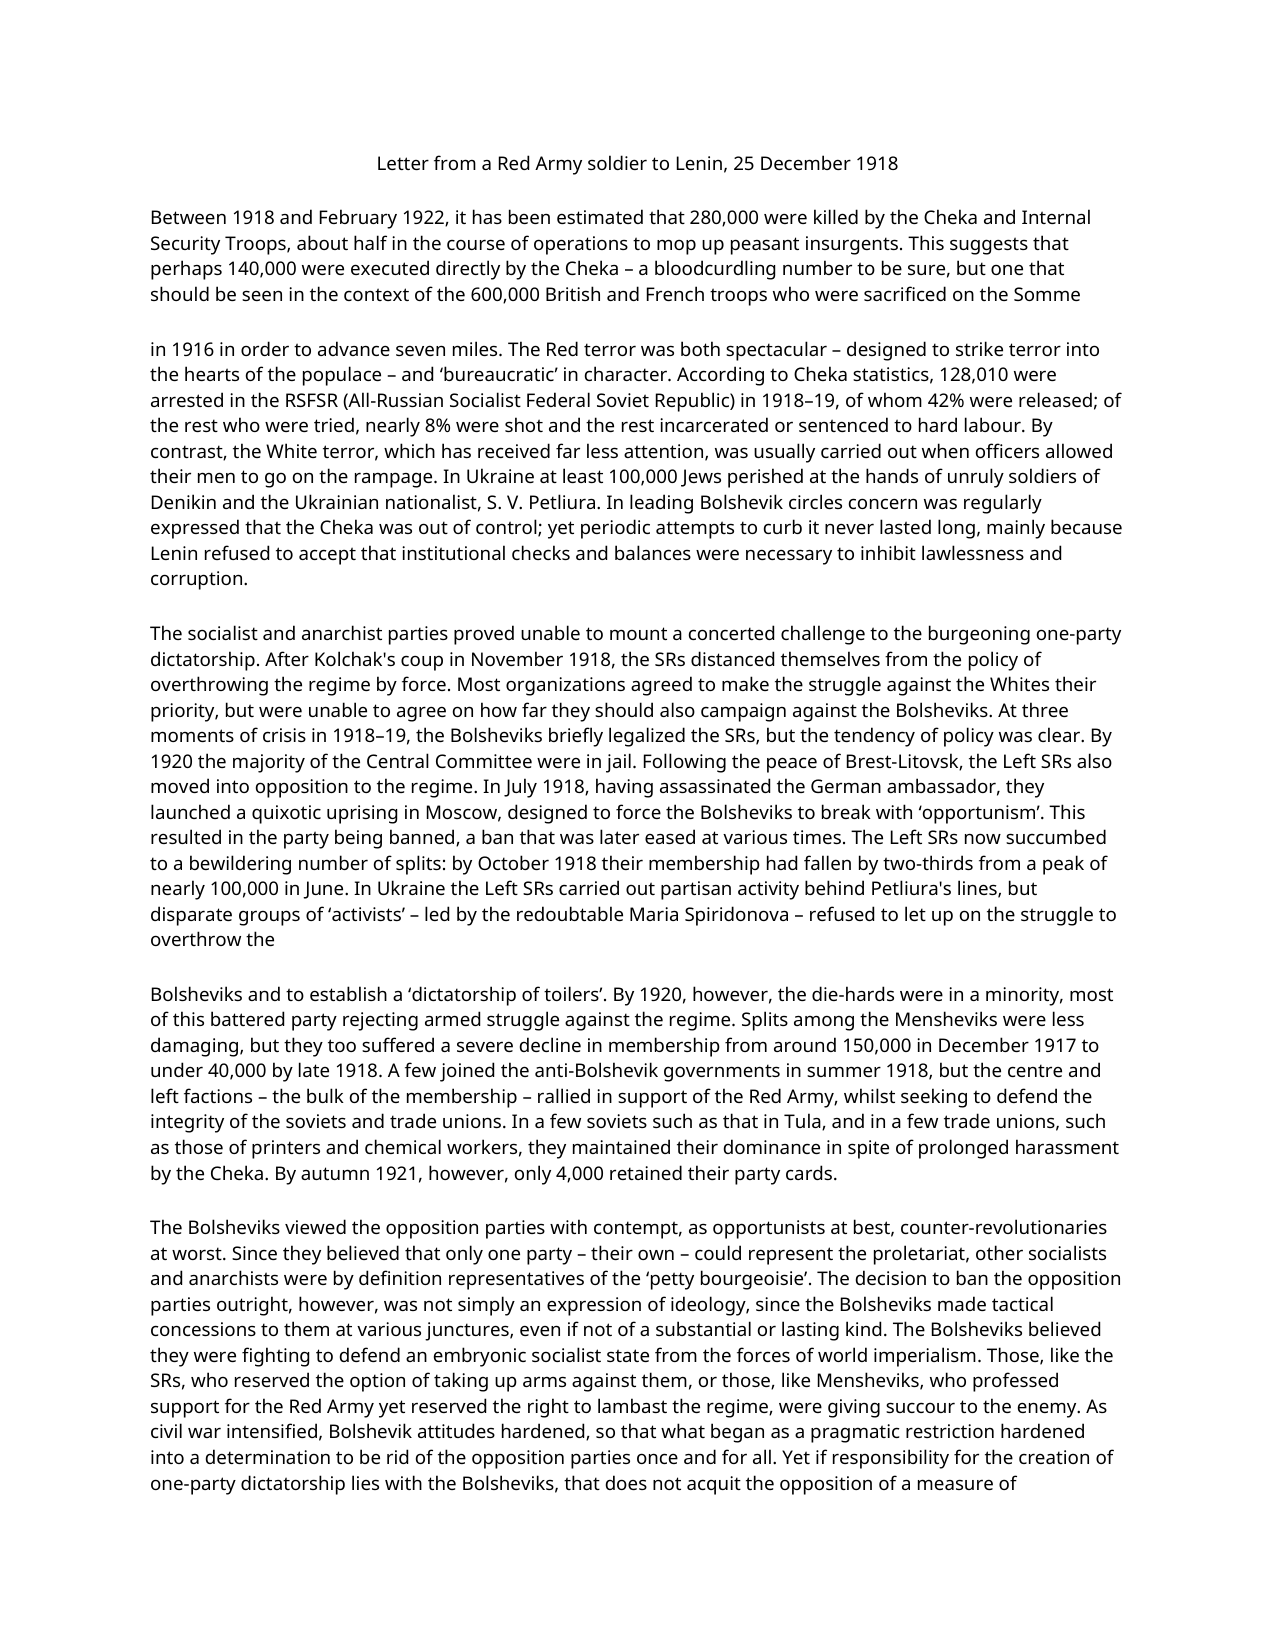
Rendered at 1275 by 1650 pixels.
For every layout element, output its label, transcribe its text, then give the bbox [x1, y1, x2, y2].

text Bolsheviks and to establish a ‘dictatorship of toilers’. By 1920, however, the die-hards were in a minority, most of this battered party rejecting armed struggle against the regime. Splits among the Mensheviks were less damaging, but they too suffered a severe decline in membership from around 150,000 in December 1917 to under 40,000 by late 1918. A few joined the anti-Bolshevik governments in summer 1918, but the centre and left factions – the bulk of the membership – rallied in support of the Red Army, whilst seeking to defend the integrity of the soviets and trade unions. In a few soviets such as that in Tula, and in a few trade unions, such as those of printers and chemical workers, they maintained their dominance in spite of prolonged harassment by the Cheka. By autumn 1921, however, only 4,000 retained their party cards. [150, 981, 1125, 1185]
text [150, 1214, 1125, 1495]
text The socialist and anarchist parties proved unable to mount a concerted challenge to the burgeoning one-party dictatorship. After Kolchak's coup in November 1918, the SRs distanced themselves from the policy of overthrowing the regime by force. Most organizations agreed to make the struggle against the Whites their priority, but were unable to agree on how far they should also campaign against the Bolsheviks. At three moments of crisis in 1918–19, the Bolsheviks briefly legalized the SRs, but the tendency of policy was clear. By 1920 the majority of the Central Committee were in jail. Following the peace of Brest-Litovsk, the Left SRs also moved into opposition to the regime. In July 1918, having assassinated the German ambassador, they launched a quixotic uprising in Moscow, designed to force the Bolsheviks to break with ‘opportunism’. This resulted in the party being banned, a ban that was later eased at various times. The Left SRs now succumbed to a bewildering number of splits: by October 1918 their membership had fallen by two-thirds from a peak of nearly 100,000 in June. In Ukraine the Left SRs carried out partisan activity behind Petliura's lines, but disparate groups of ‘activists’ – led by the redoubtable Maria Spiridonova – refused to let up on the struggle to overthrow the [150, 620, 1125, 952]
text Between 1918 and February 1922, it has been estimated that 280,000 were killed by the Cheka and Internal Security Troops, about half in the course of operations to mop up peasant insurgents. This suggests that perhaps 140,000 were executed directly by the Cheka – a bloodcurdling number to be sure, but one that should be seen in the context of the 600,000 British and French troops who were sacrificed on the Somme [150, 205, 1125, 307]
text Letter from a Red Army soldier to Lenin, 25 December 1918 [150, 150, 1125, 176]
text in 1916 in order to advance seven miles. The Red terror was both spectacular – designed to strike terror into the hearts of the populace – and ‘bureaucratic’ in character. According to Cheka statistics, 128,010 were arrested in the RSFSR (All-Russian Socialist Federal Soviet Republic) in 1918–19, of whom 42% were released; of the rest who were tried, nearly 8% were shot and the rest incarcerated or sentenced to hard labour. By contrast, the White terror, which has received far less attention, was usually carried out when officers allowed their men to go on the rampage. In Ukraine at least 100,000 Jews perished at the hands of unruly soldiers of Denikin and the Ukrainian nationalist, S. V. Petliura. In leading Bolshevik circles concern was regularly expressed that the Cheka was out of control; yet periodic attempts to curb it never lasted long, mainly because Lenin refused to accept that institutional checks and balances were necessary to inhibit lawlessness and corruption. [150, 336, 1125, 591]
